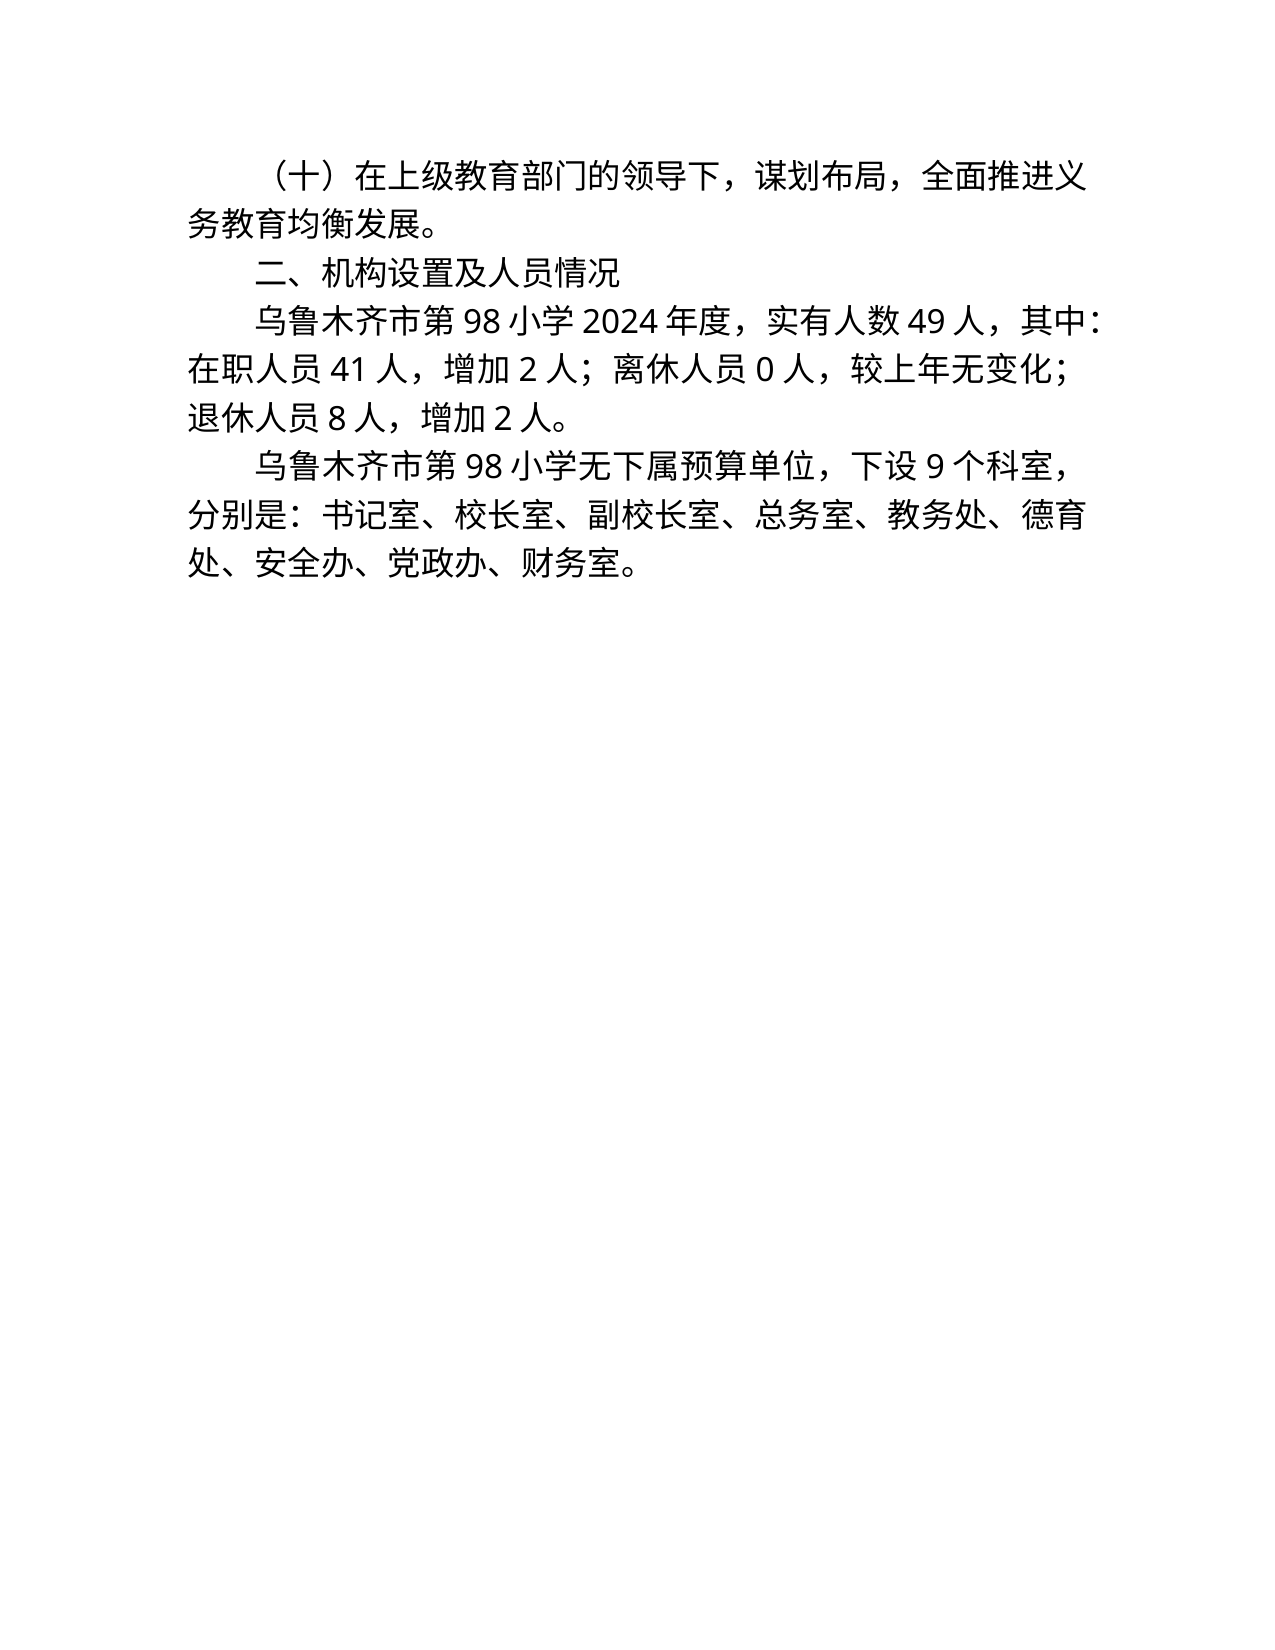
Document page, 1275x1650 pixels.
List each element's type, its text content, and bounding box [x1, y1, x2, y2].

text （十）在上级教育部门的领导下，谋划布局，全面推进义务教育均衡发展。 [187, 150, 1087, 246]
text 二、机构设置及人员情况 [187, 246, 1087, 295]
text 乌鲁木齐市第98小学无下属预算单位，下设9个科室，分别是：书记室、校长室、副校长室、总务室、教务处、德育处、安全办、党政办、财务室。 [187, 440, 1087, 585]
text 乌鲁木齐市第98小学2024年度，实有人数49人，其中：在职人员41人，增加2人；离休人员0人，较上年无变化；退休人员8人，增加2人。 [187, 295, 1087, 440]
